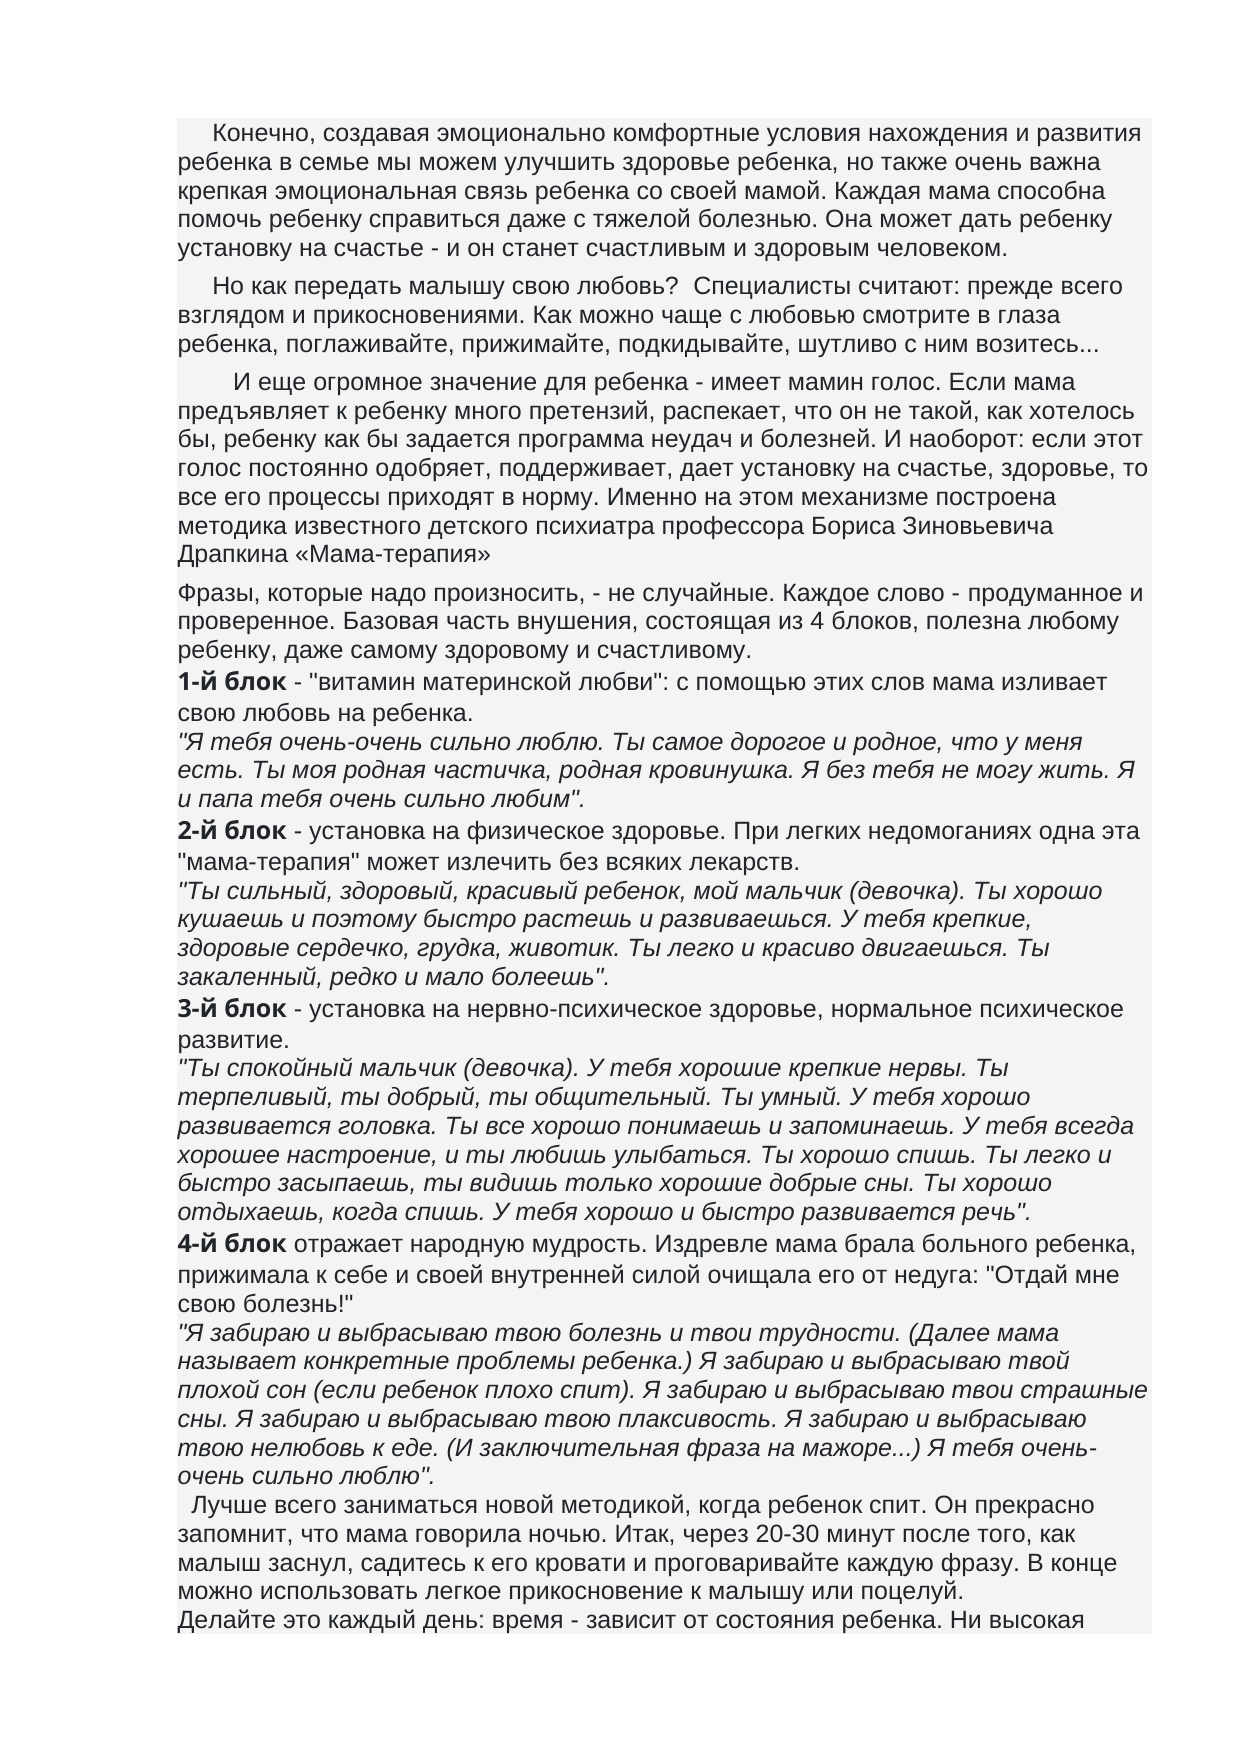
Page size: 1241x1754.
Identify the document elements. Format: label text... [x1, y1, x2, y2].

text Но как передать малышу свою любовь? Специалисты считают: прежде всего взглядом и прикосновениями. Как можно чаще с любовью смотрите в глаза ребенка, поглаживайте, прижимайте, подкидывайте, шутливо с ним возитесь... [177, 271, 1152, 357]
text Конечно, создавая эмоционально комфортные условия нахождения и развития ребенка в семье мы можем улучшить здоровье ребенка, но также очень важна крепкая эмоциональная связь ребенка со своей мамой. Каждая мама способна помочь ребенку справиться даже с тяжелой болезнью. Она может дать ребенку установку на счастье - и он станет счастливым и здоровым человеком. [177, 118, 1152, 262]
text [177, 577, 1152, 1634]
text И еще огромное значение для ребенка - имеет мамин голос. Если мама предъявляет к ребенку много претензий, распекает, что он не такой, как хотелось бы, ребенку как бы задается программа неудач и болезней. И наоборот: если этот голос постоянно одобряет, поддерживает, дает установку на счастье, здоровье, то все его процессы приходят в норму. Именно на этом механизме построена методика известного детского психиатра профессора Бориса Зиновьевича Драпкина «Мама-терапия» [177, 367, 1152, 568]
